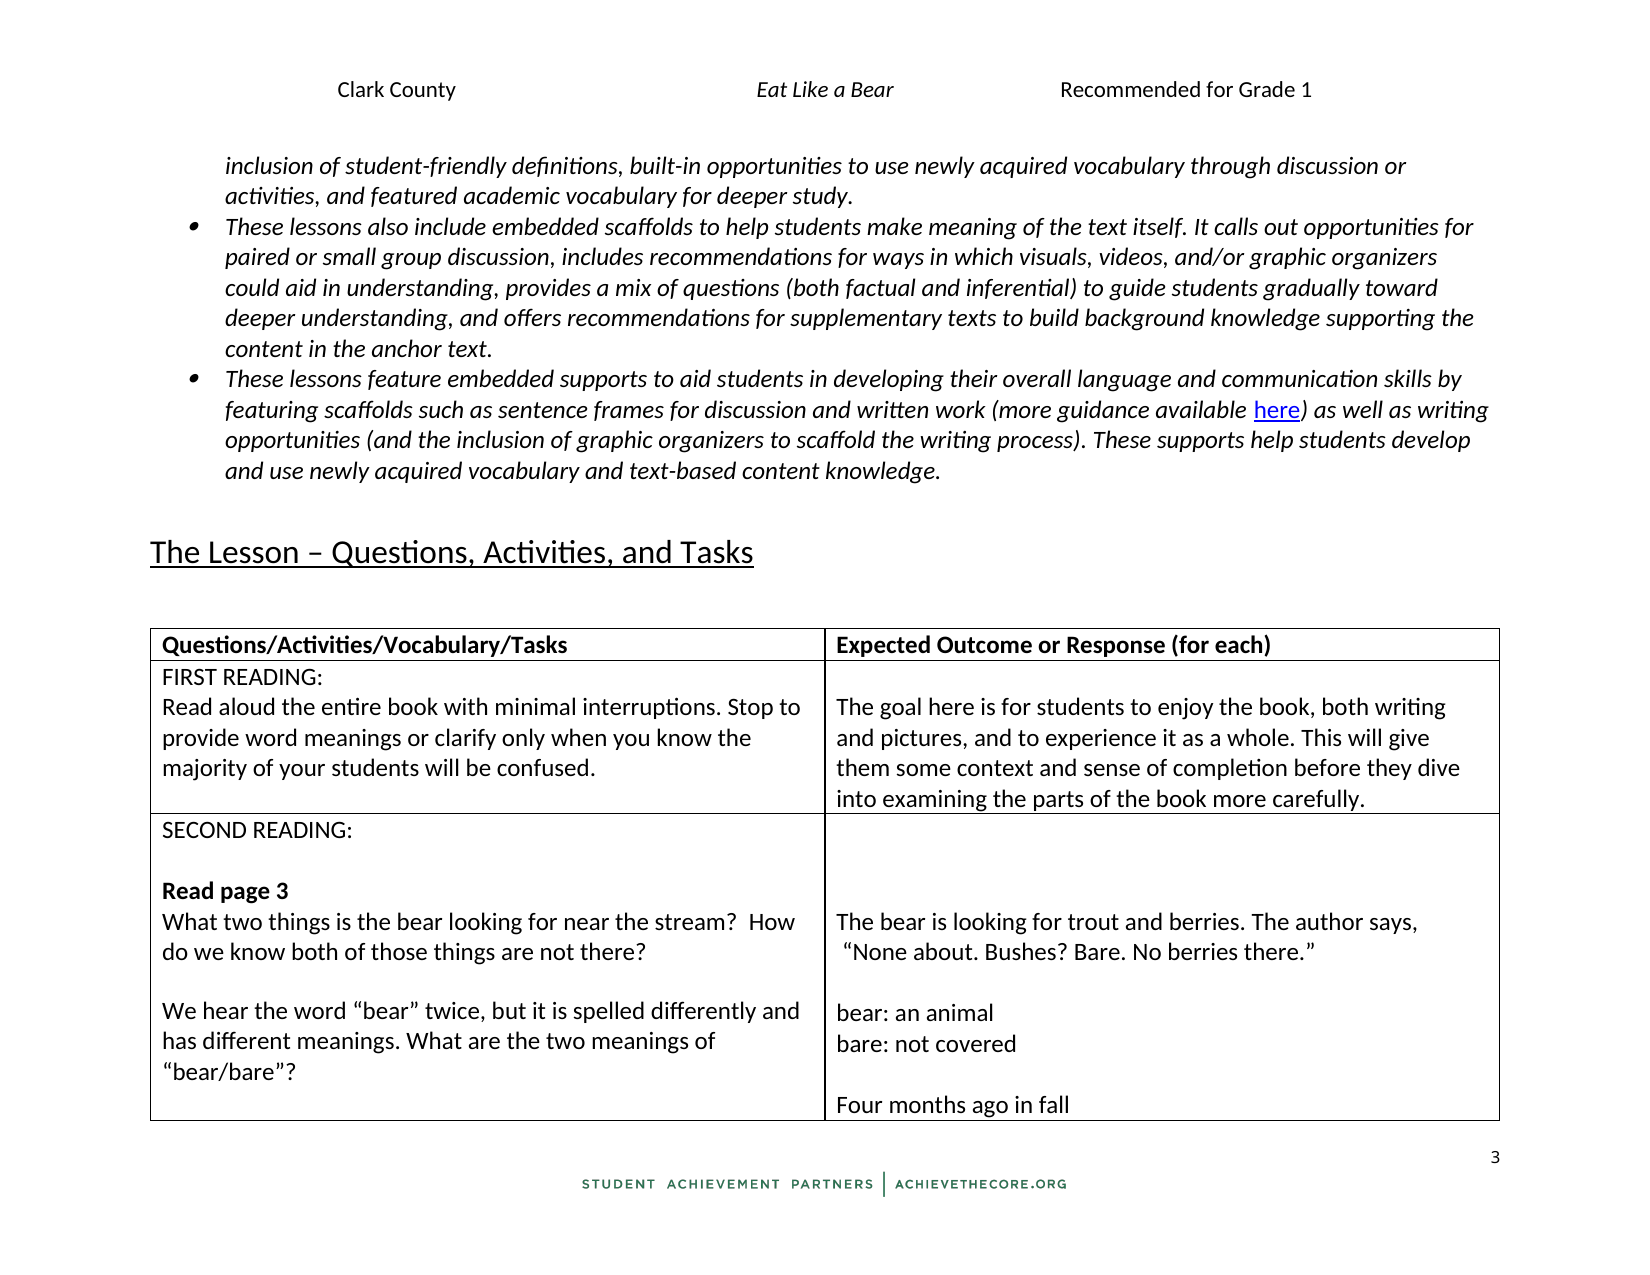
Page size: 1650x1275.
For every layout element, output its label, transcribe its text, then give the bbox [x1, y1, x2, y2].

list These lessons also include embedded scaffolds to help students make meaning of the text itself. It calls out opportunities for paired or small group discussion, includes recommendations for ways in which visuals, videos, and/or graphic organizers could aid in understanding, provides a mix of questions (both factual and inferential) to guide students gradually toward deeper understanding, and offers recommendations for supplementary texts to build background knowledge supporting the content in the anchor text. [187, 211, 1500, 364]
table_header Expected Outcome or Response (for each) [826, 629, 1499, 659]
text The Lesson – Questions, Activities, and Tasks [150, 531, 1500, 572]
table_header Questions/Activities/Vocabulary/Tasks [151, 629, 824, 659]
picture [571, 1168, 1079, 1200]
table_cell FIRST READING: Read aloud the entire book with minimal interruptions. Stop to provide word meanings or clarify only when you know the majority of your students will be confused. [151, 661, 824, 813]
list These lessons feature embedded supports to aid students in developing their overall language and communication skills by featuring scaffolds such as sentence frames for discussion and written work (more guidance available here) as well as writing opportunities (and the inclusion of graphic organizers to scaffold the writing process). These supports help students develop and use newly acquired vocabulary and text-based content knowledge. [187, 364, 1500, 486]
table_cell The goal here is for students to enjoy the book, both writing and pictures, and to experience it as a whole. This will give them some context and sense of completion before they dive into examining the parts of the book more carefully. [826, 661, 1499, 813]
